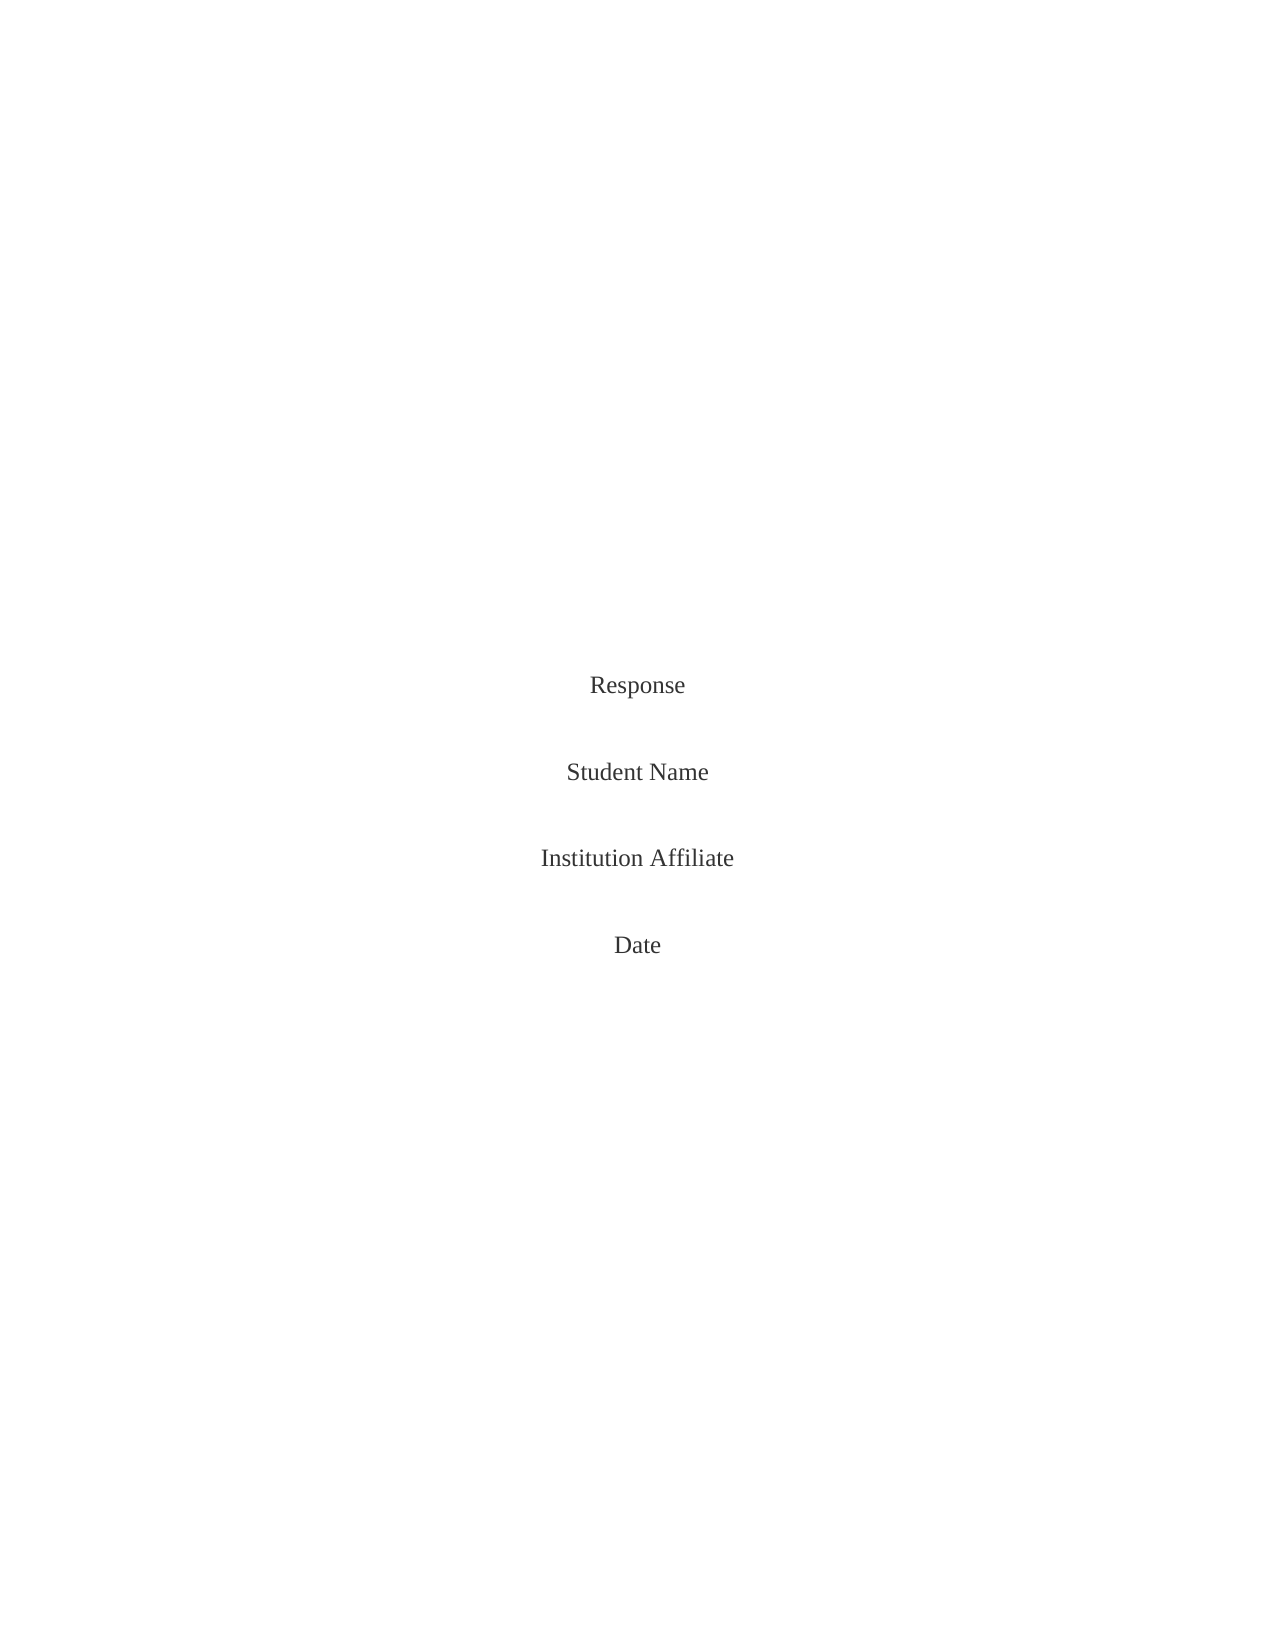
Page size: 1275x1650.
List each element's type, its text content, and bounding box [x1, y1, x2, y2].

text Institution Affiliate [150, 843, 1125, 872]
text Student Name [150, 757, 1125, 785]
text Date [150, 930, 1125, 959]
text Response [150, 670, 1125, 699]
